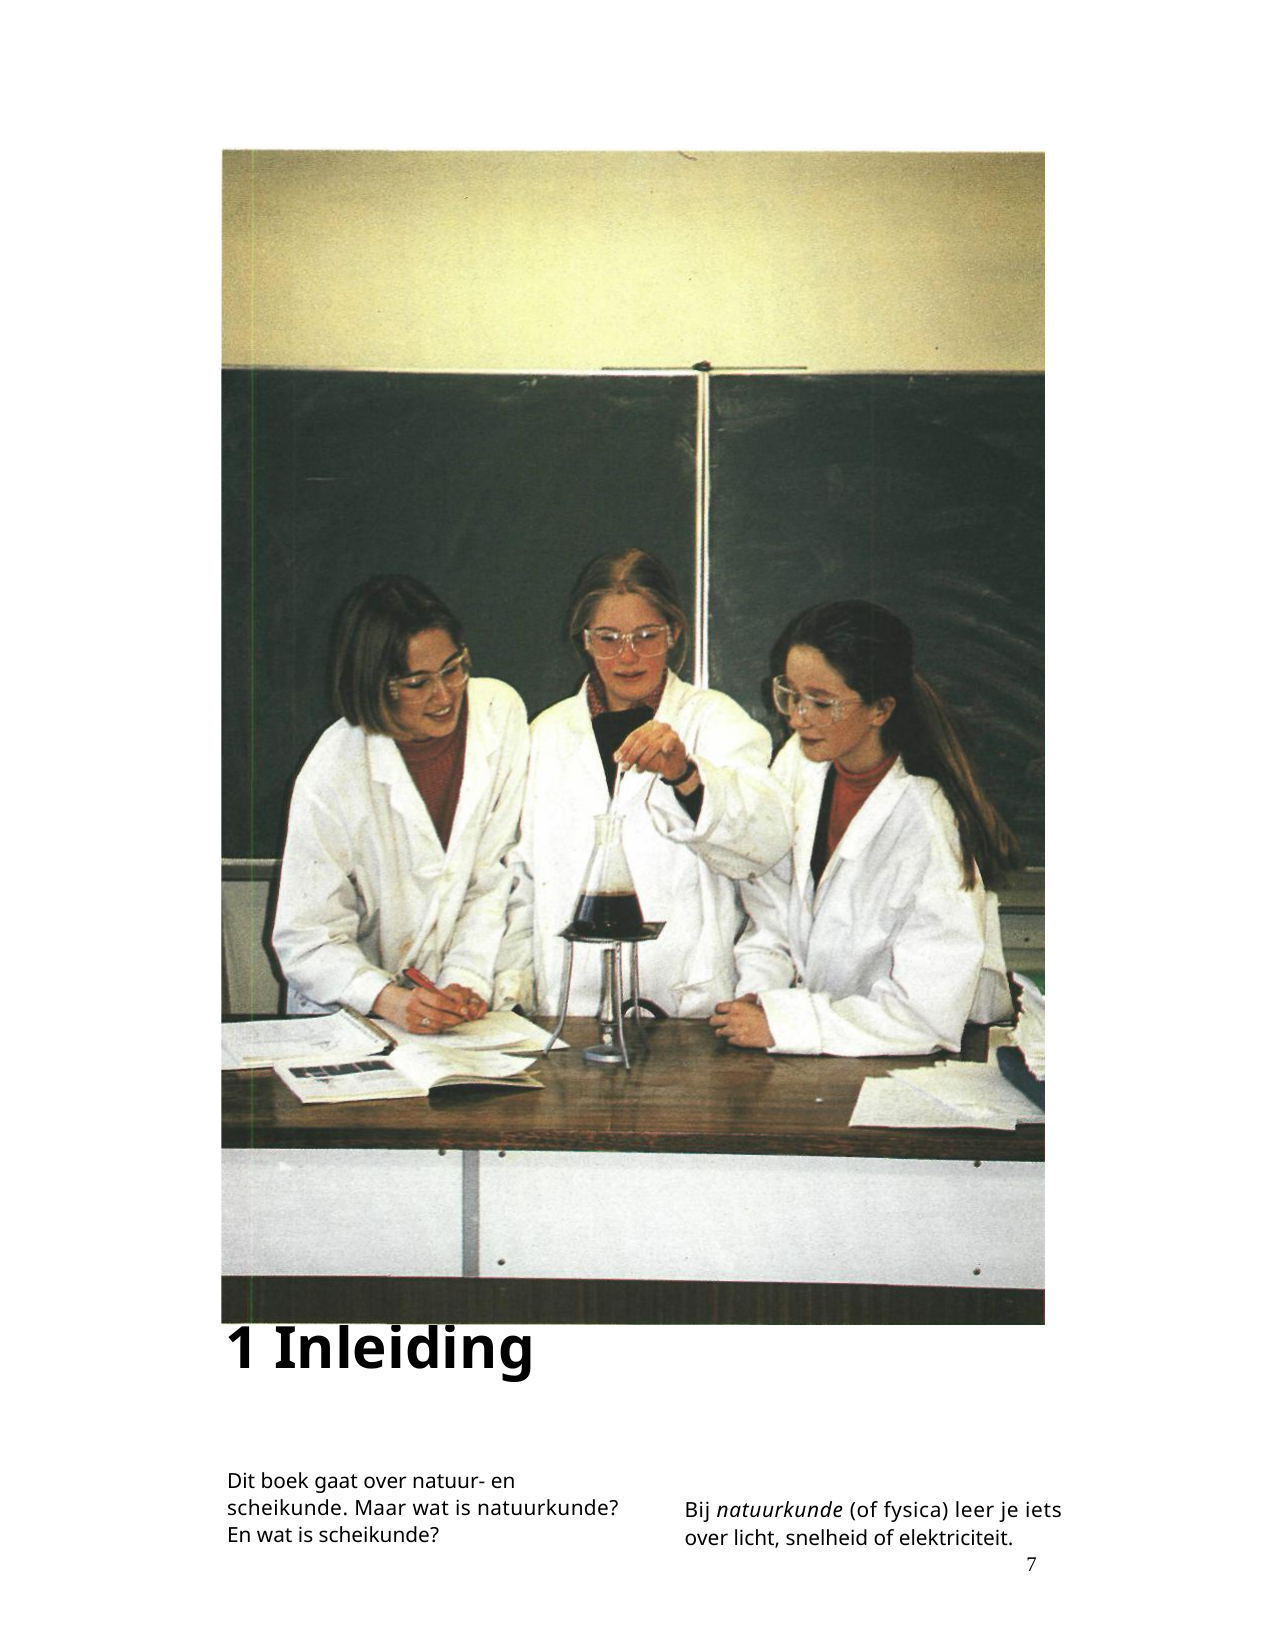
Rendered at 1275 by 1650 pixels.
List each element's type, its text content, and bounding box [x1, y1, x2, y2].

text En wat is scheikunde? [227, 1521, 652, 1548]
text Bij natuurkunde (of fysica) leer je iets [684, 1495, 1086, 1523]
picture [219, 147, 1045, 1322]
text over licht, snelheid of elektriciteit. [684, 1523, 1105, 1551]
text scheikunde. Maar wat is natuurkunde? [227, 1494, 642, 1521]
text Dit boek gaat over natuur- en [227, 1467, 652, 1494]
